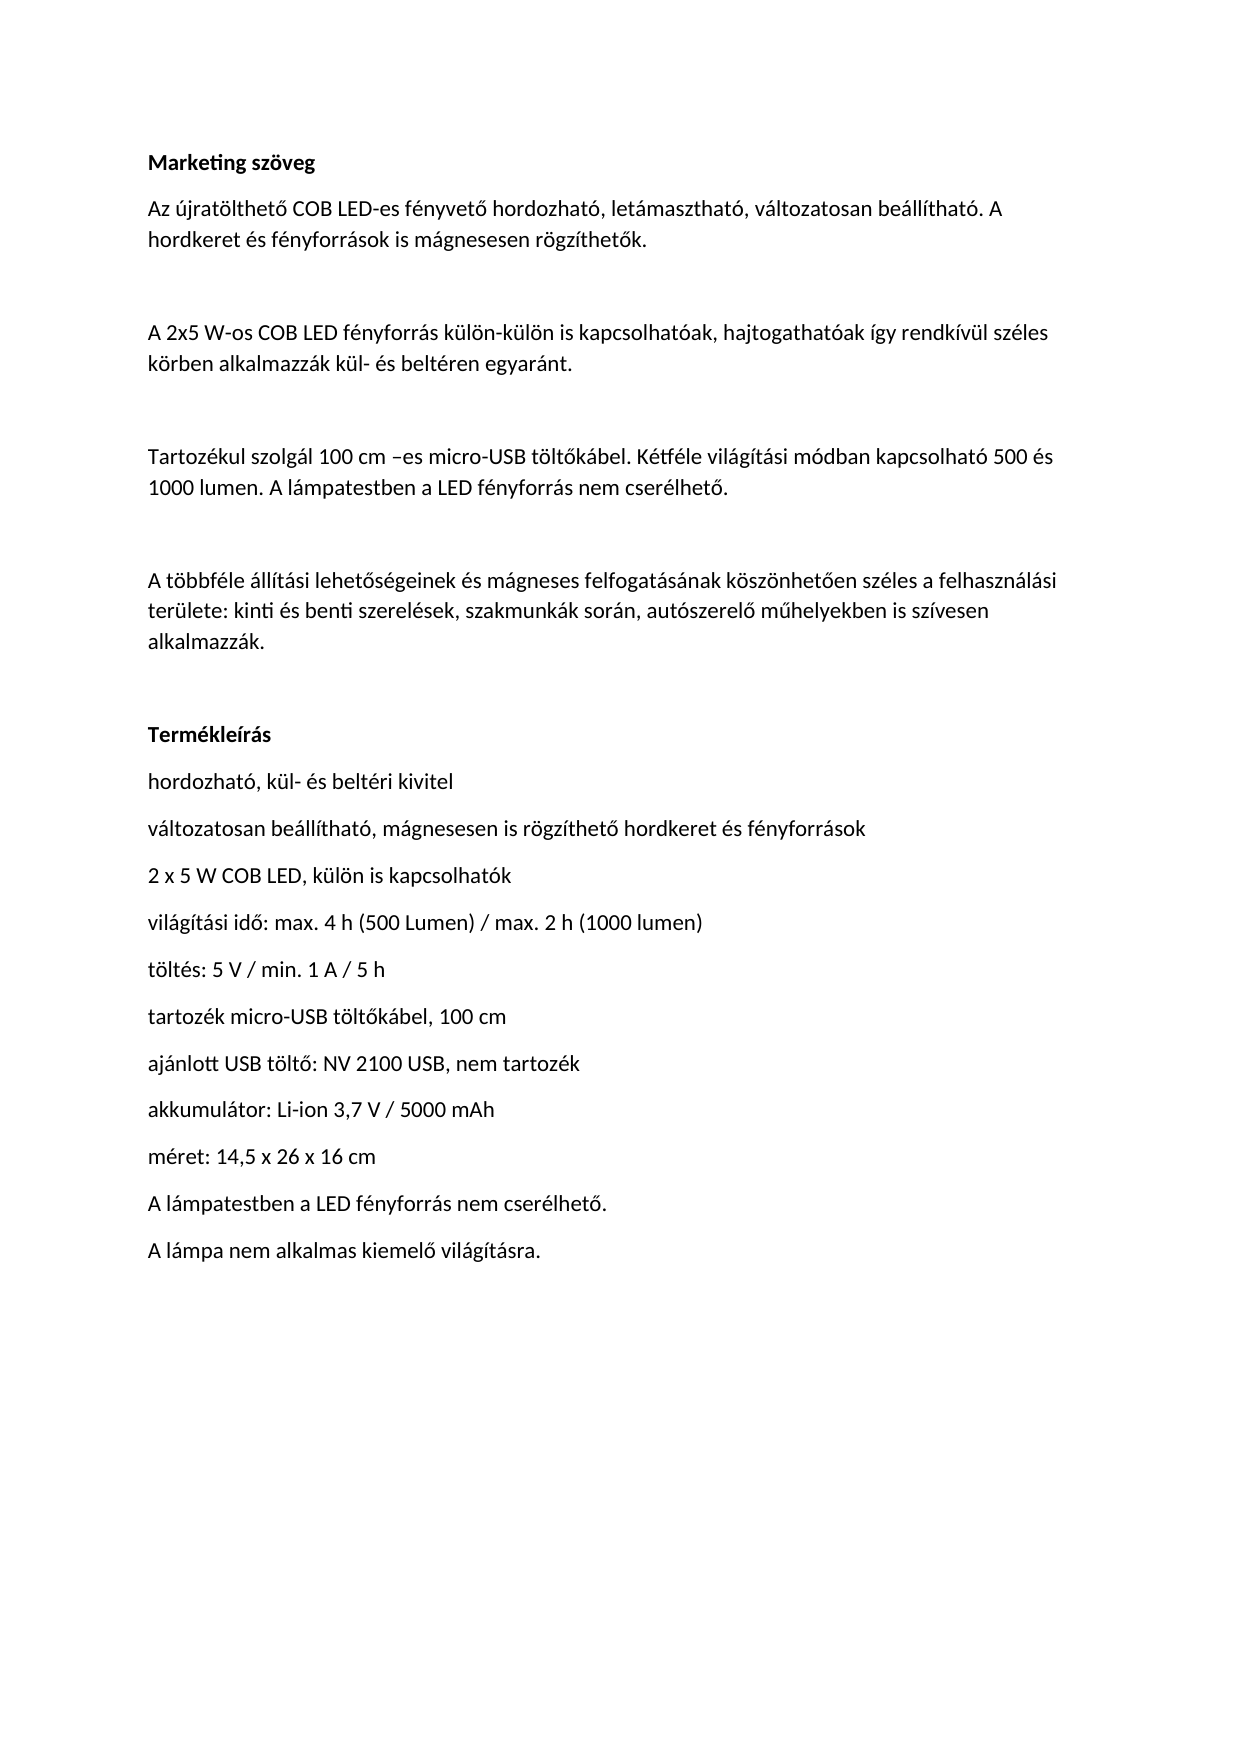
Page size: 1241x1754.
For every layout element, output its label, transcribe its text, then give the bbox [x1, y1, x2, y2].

text töltés: 5 V / min. 1 A / 5 h [148, 955, 1093, 983]
text méret: 14,5 x 26 x 16 cm [148, 1142, 1093, 1170]
text Termékleírás [148, 721, 1093, 748]
text akkumulátor: Li-ion 3,7 V / 5000 mAh [148, 1096, 1093, 1123]
text világítási idő: max. 4 h (500 Lumen) / max. 2 h (1000 lumen) [148, 908, 1093, 936]
text Marketing szöveg [148, 148, 1093, 176]
text A lámpatestben a LED fényforrás nem cserélhető. [148, 1189, 1093, 1217]
text A lámpa nem alkalmas kiemelő világításra. [148, 1236, 1093, 1264]
text A 2x5 W-os COB LED fényforrás külön-külön is kapcsolhatóak, hajtogathatóak így rendkívül széles körben alkalmazzák kül- és beltéren egyaránt. [148, 318, 1093, 377]
text Tartozékul szolgál 100 cm –es micro-USB töltőkábel. Kétféle világítási módban kapcsolható 500 és 1000 lumen. A lámpatestben a LED fényforrás nem cserélhető. [148, 442, 1093, 501]
text Az újratölthető COB LED-es fényvető hordozható, letámasztható, változatosan beállítható. A hordkeret és fényforrások is mágnesesen rögzíthetők. [148, 194, 1093, 253]
text A többféle állítási lehetőségeinek és mágneses felfogatásának köszönhetően széles a felhasználási területe: kinti és benti szerelések, szakmunkák során, autószerelő műhelyekben is szívesen alkalmazzák. [148, 566, 1093, 655]
text 2 x 5 W COB LED, külön is kapcsolhatók [148, 861, 1093, 889]
text tartozék micro-USB töltőkábel, 100 cm [148, 1002, 1093, 1030]
text ajánlott USB töltő: NV 2100 USB, nem tartozék [148, 1049, 1093, 1077]
text változatosan beállítható, mágnesesen is rögzíthető hordkeret és fényforrások [148, 814, 1093, 842]
text hordozható, kül- és beltéri kivitel [148, 767, 1093, 795]
